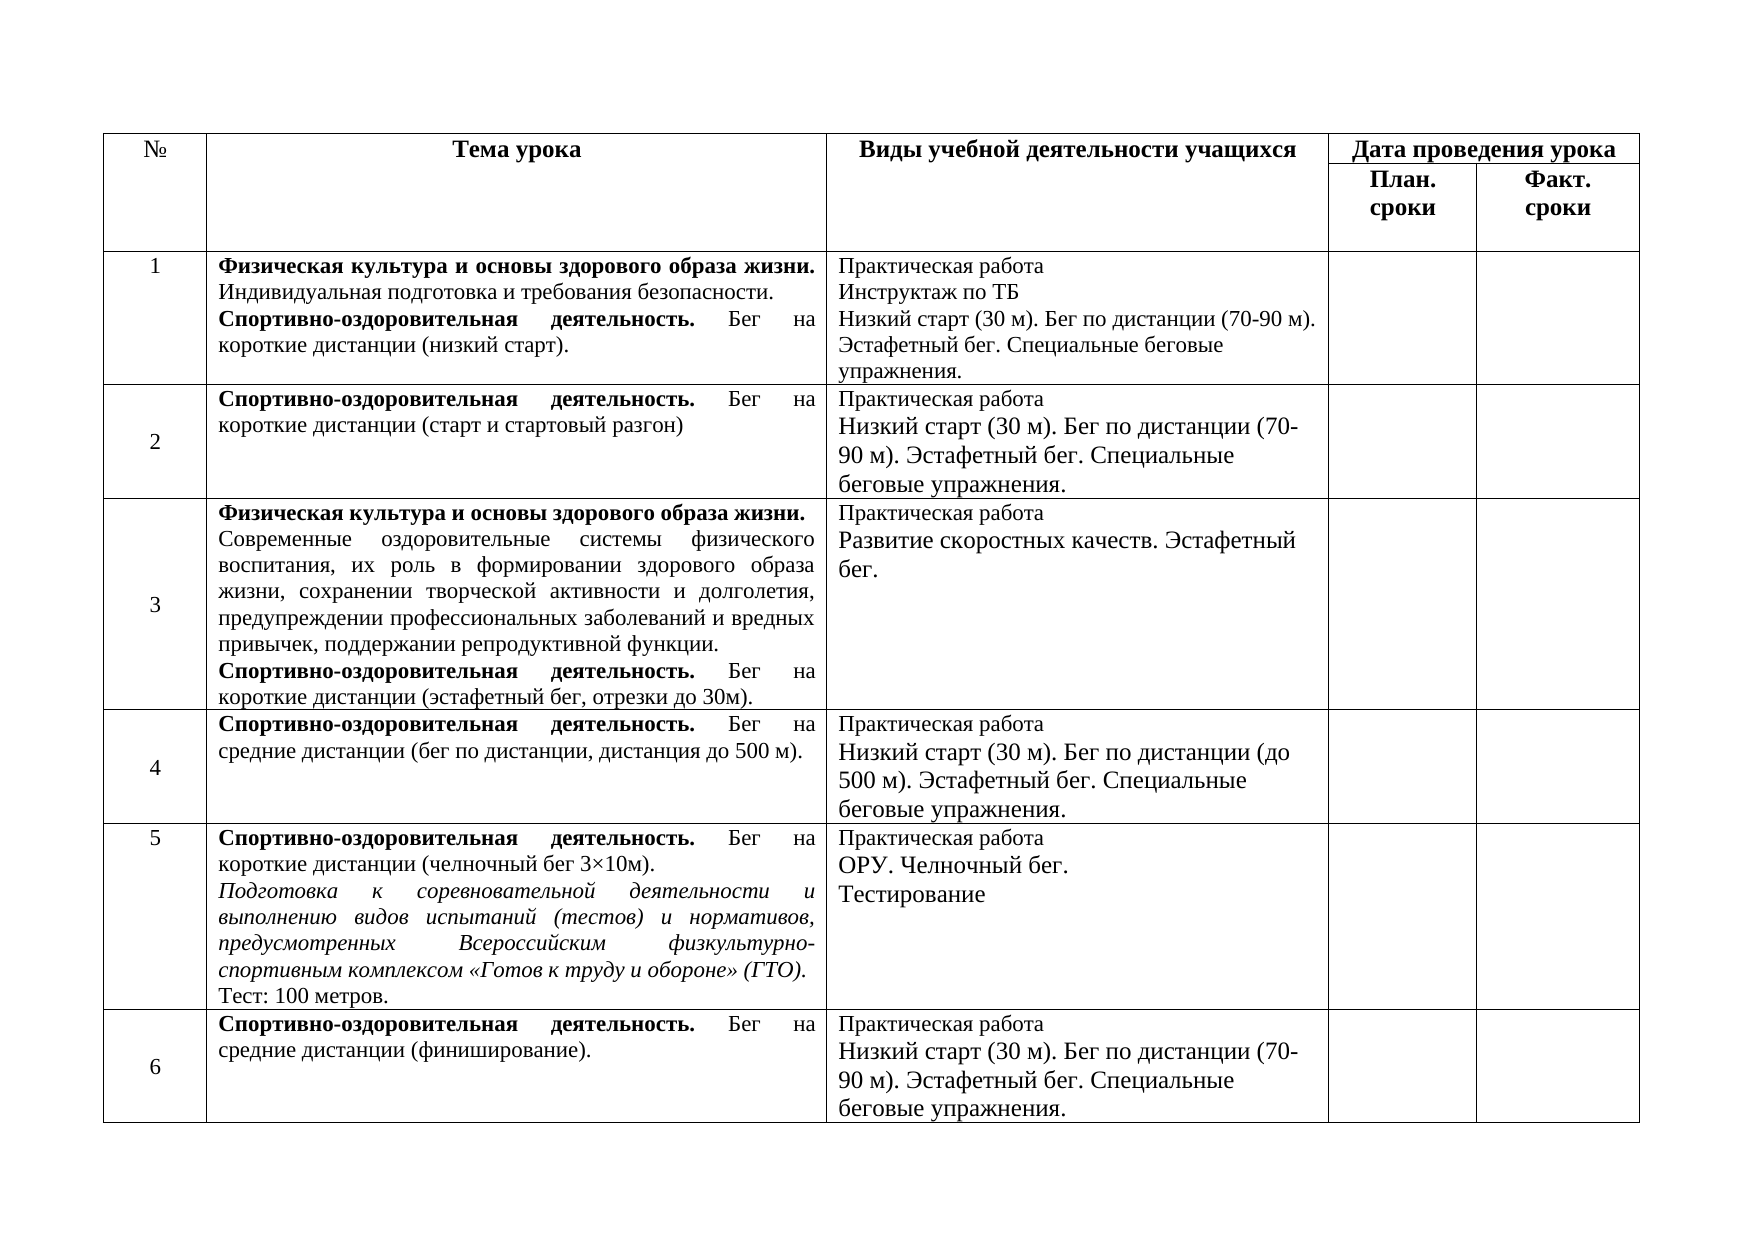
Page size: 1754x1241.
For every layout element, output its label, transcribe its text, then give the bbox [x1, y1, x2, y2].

table_cell [1329, 499, 1476, 709]
table_cell [1477, 710, 1639, 823]
table_cell [1329, 221, 1476, 251]
table_cell [1477, 1010, 1639, 1122]
table_header Виды учебной деятельности учащихся [827, 134, 1328, 251]
table_cell 1 [104, 252, 206, 384]
table_cell 5 [104, 824, 206, 1008]
table_cell [1329, 385, 1476, 497]
table_cell Физическая культура и основы здорового образа жизни. Современные оздоровительные системы физического воспитания, их роль в формировании здорового образа жизни, сохранении творческой активности и долголетия, предупреждении профессиональных заболеваний и вредных привычек, поддержании репродуктивной функции. Спортивно-оздоровительная деятельность. Бег на короткие дистанции (эстафетный бег, отрезки до 30м). [207, 499, 826, 709]
table_header Тема урока [207, 134, 826, 251]
table_cell [1477, 385, 1639, 497]
table_cell Практическая работа Низкий старт (30 м). Бег по дистанции (70-90 м). Эстафетный бег. Специальные беговые упражнения. [827, 1010, 1328, 1122]
table_cell [1477, 221, 1639, 251]
table_cell [1477, 499, 1639, 709]
table_cell Практическая работа Низкий старт (30 м). Бег по дистанции (до 500 м). Эстафетный бег. Специальные беговые упражнения. [827, 710, 1328, 823]
table_cell Практическая работа Инструктаж по ТБ Низкий старт (30 м). Бег по дистанции (70-90 м). Эстафетный бег. Специальные беговые упражнения. [827, 252, 1328, 384]
table_cell [1477, 252, 1639, 384]
table_header № [104, 134, 206, 251]
table_cell Физическая культура и основы здорового образа жизни. Индивидуальная подготовка и требования безопасности. Спортивно-оздоровительная деятельность. Бег на короткие дистанции (низкий старт). [207, 252, 826, 384]
table_cell Спортивно-оздоровительная деятельность. Бег на короткие дистанции (старт и стартовый разгон) [207, 385, 826, 497]
table_cell Практическая работа Развитие скоростных качеств. Эстафетный бег. [827, 499, 1328, 709]
table_header Дата проведения урока [1329, 134, 1639, 163]
table_cell [1477, 824, 1639, 1008]
table_cell 4 [104, 710, 206, 823]
table_cell 6 [104, 1010, 206, 1122]
table_cell [1329, 824, 1476, 1008]
table_cell Практическая работа Низкий старт (30 м). Бег по дистанции (70-90 м). Эстафетный бег. Специальные беговые упражнения. [827, 385, 1328, 497]
table_cell 3 [104, 499, 206, 709]
table_cell [1329, 252, 1476, 384]
table_cell [1329, 710, 1476, 823]
table_cell [1329, 1010, 1476, 1122]
table_cell 2 [104, 385, 206, 497]
table_cell Спортивно-оздоровительная деятельность. Бег на средние дистанции (финиширование). [207, 1010, 826, 1122]
table_cell Спортивно-оздоровительная деятельность. Бег на средние дистанции (бег по дистанции, дистанция до ). [207, 710, 826, 823]
table_cell Спортивно-оздоровительная деятельность. Бег на короткие дистанции (челночный бег 3×10м). Подготовка к соревновательной деятельности и выполнению видов испытаний (тестов) и нормативов, предусмотренных Всероссийским физкультурно-спортивным комплексом «Готов к труду и обороне» (ГТО). Тест: . [207, 824, 826, 1008]
table_cell План. сроки [1329, 164, 1476, 221]
table_cell Практическая работа ОРУ. Челночный бег. Тестирование [827, 824, 1328, 1008]
table_cell Факт. сроки [1477, 164, 1639, 221]
